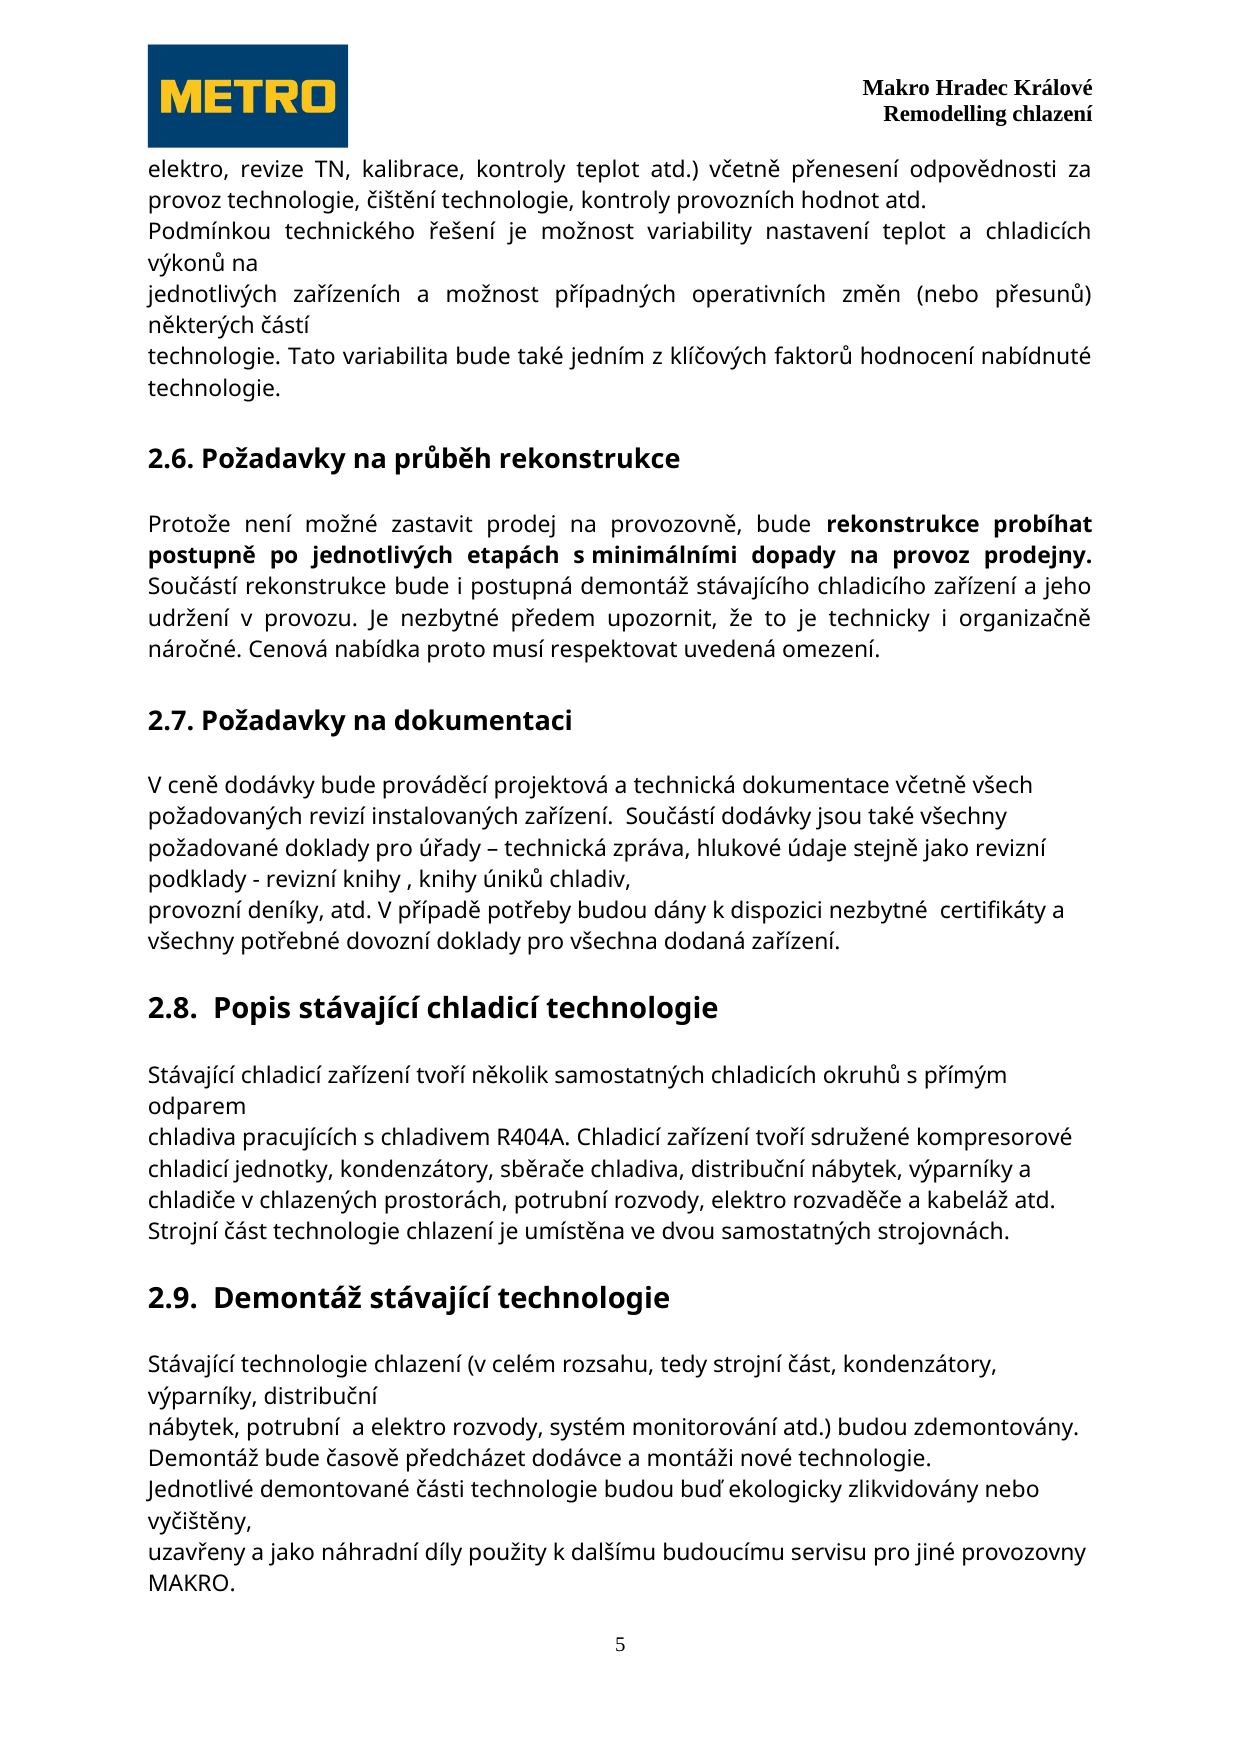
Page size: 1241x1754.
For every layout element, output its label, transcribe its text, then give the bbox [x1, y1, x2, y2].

text V ceně dodávky bude prováděcí projektová a technická dokumentace včetně všech požadovaných revizí instalovaných zařízení. Součástí dodávky jsou také všechny požadované doklady pro úřady – technická zpráva, hlukové údaje stejně jako revizní podklady - revizní knihy , knihy úniků chladiv, [148, 769, 1093, 894]
text uzavřeny a jako náhradní díly použity k dalšímu budoucímu servisu pro jiné provozovny MAKRO. [148, 1536, 1093, 1598]
text 2.9. Demontáž stávající technologie [148, 1277, 1093, 1317]
text chladiva pracujících s chladivem R404A. Chladicí zařízení tvoří sdružené kompresorové chladicí jednotky, kondenzátory, sběrače chladiva, distribuční nábytek, výparníky a chladiče v chlazených prostorách, potrubní rozvody, elektro rozvaděče a kabeláž atd. [148, 1121, 1093, 1215]
text Demontáž bude časově předcházet dodávce a montáži nové technologie. [148, 1442, 1093, 1473]
picture [147, 44, 349, 148]
text 2.6. Požadavky na průběh rekonstrukce [148, 440, 1093, 477]
text Stávající technologie chlazení (v celém rozsahu, tedy strojní část, kondenzátory, výparníky, distribuční [148, 1348, 1093, 1411]
text provozní deníky, atd. V případě potřeby budou dány k dispozici nezbytné certifikáty a všechny potřebné dovozní doklady pro všechna dodaná zařízení. [148, 894, 1093, 957]
text Stávající chladicí zařízení tvoří několik samostatných chladicích okruhů s přímým odparem [148, 1059, 1093, 1121]
text Jednotlivé demontované části technologie budou buď ekologicky zlikvidovány nebo vyčištěny, [148, 1473, 1093, 1536]
text Protože není možné zastavit prodej na provozovně, bude rekonstrukce probíhat postupně po jednotlivých etapách s minimálními dopady na provoz prodejny. Součástí rekonstrukce bude i postupná demontáž stávajícího chladicího zařízení a jeho udržení v provozu. Je nezbytné předem upozornit, že to je technicky i organizačně náročné. Cenová nabídka proto musí respektovat uvedená omezení. [148, 508, 1093, 664]
text technologie. Tato variabilita bude také jedním z klíčových faktorů hodnocení nabídnuté technologie. [148, 340, 1093, 403]
text 2.8. Popis stávající chladicí technologie [148, 988, 1093, 1027]
text 2.7. Požadavky na dokumentaci [148, 701, 1093, 738]
text Podmínkou technického řešení je možnost variability nastavení teplot a chladicích výkonů na [148, 215, 1093, 278]
text Strojní část technologie chlazení je umístěna ve dvou samostatných strojovnách. [148, 1215, 1093, 1246]
text nábytek, potrubní a elektro rozvody, systém monitorování atd.) budou zdemontovány. [148, 1411, 1093, 1442]
text jednotlivých zařízeních a možnost případných operativních změn (nebo přesunů) některých částí [148, 278, 1093, 340]
